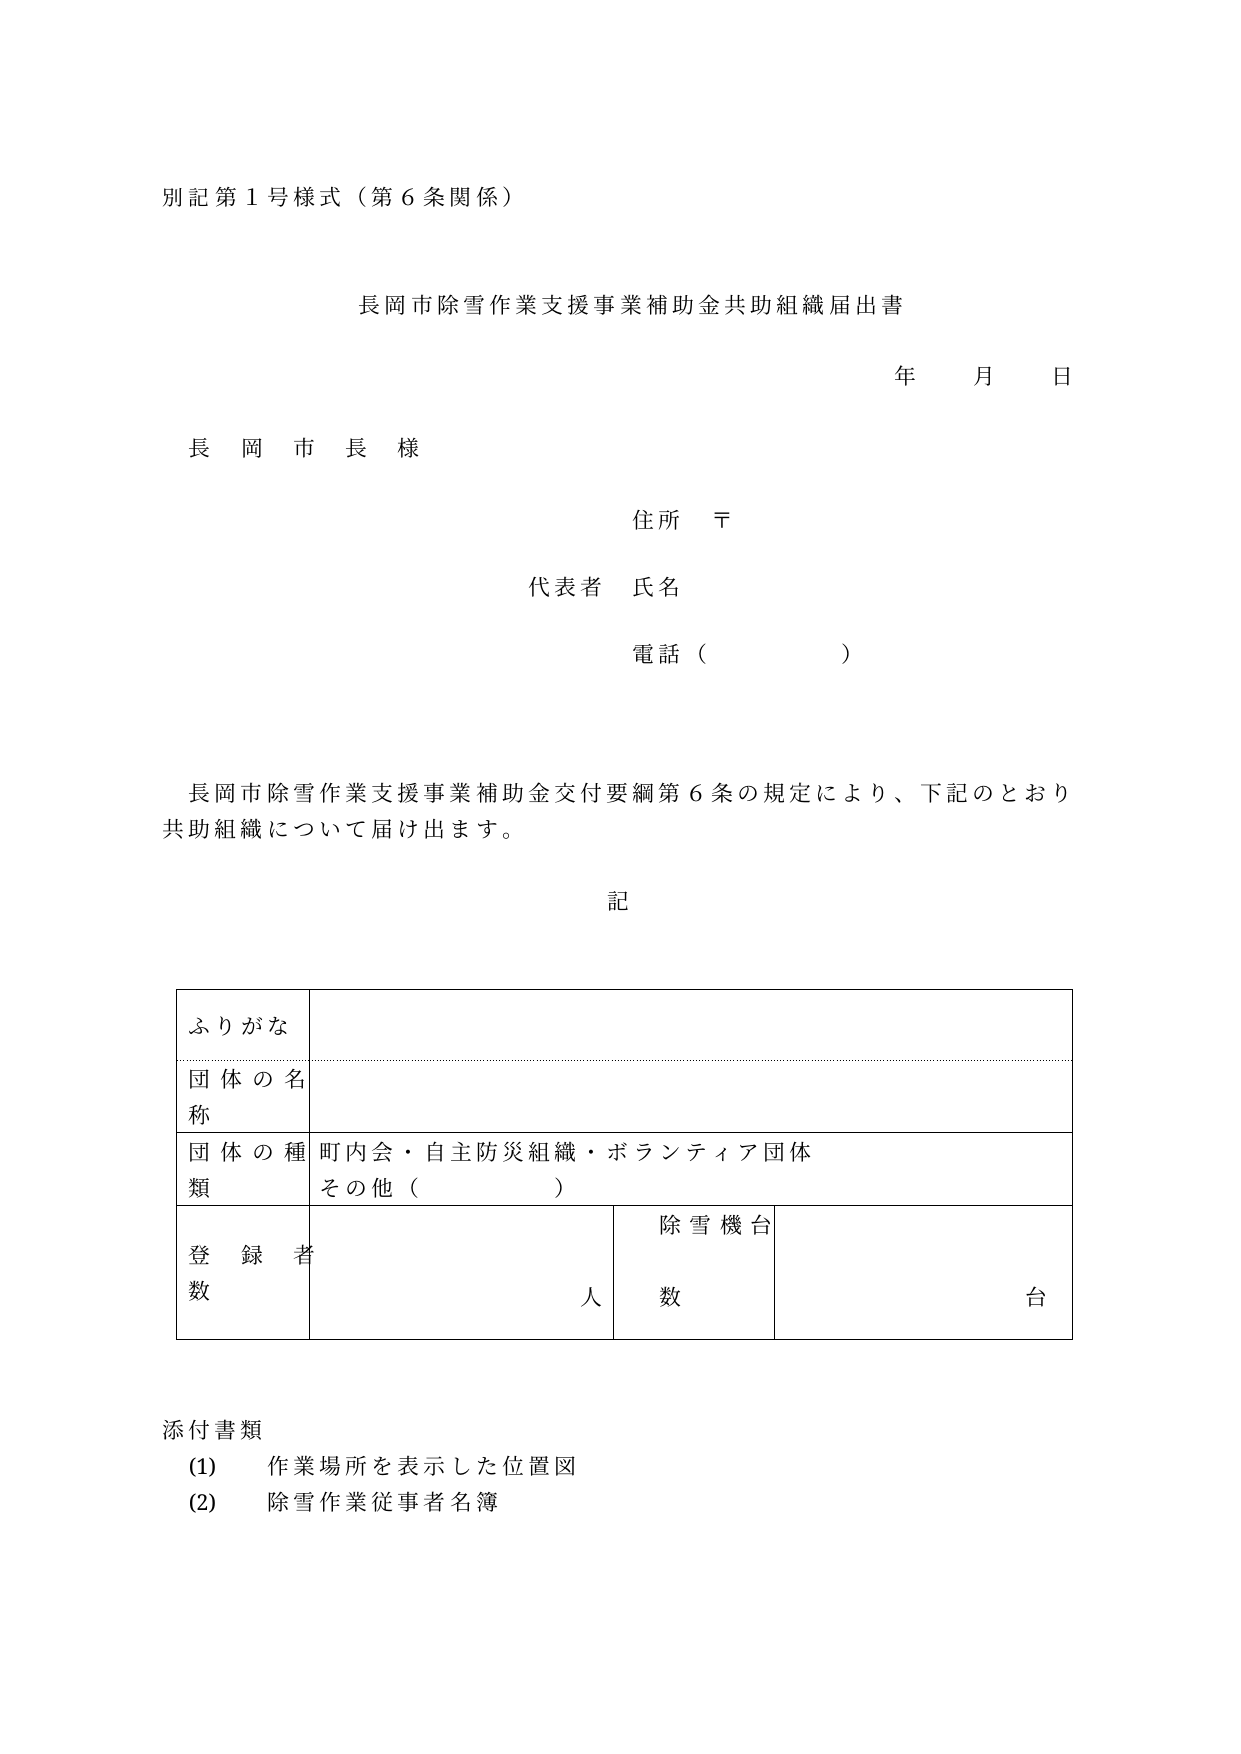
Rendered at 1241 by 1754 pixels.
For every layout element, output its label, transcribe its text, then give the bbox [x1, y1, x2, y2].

text 長岡市除雪作業支援事業補助金共助組織届出書 [162, 286, 1078, 322]
text 添付書類 [162, 1411, 1078, 1447]
table_cell 人 [310, 1206, 613, 1338]
text 別記第１号様式（第６条関係） [162, 178, 1078, 214]
table_cell 除雪機台数 [614, 1206, 774, 1338]
text (1) 作業場所を表示した位置図 [162, 1447, 1078, 1483]
text 記 [162, 882, 1078, 918]
table_cell 団体の名称 [177, 1060, 309, 1132]
text 長岡市除雪作業支援事業補助金交付要綱第６条の規定により、下記のとおり共助組織について届け出ます。 [162, 774, 1078, 846]
table_header ふりがな [177, 990, 309, 1059]
text 住所 〒 [162, 501, 1078, 537]
table_cell 台 [775, 1206, 1072, 1338]
table_cell 町内会・自主防災組織・ボランティア団体 その他（ ） [310, 1133, 1072, 1205]
text 長 岡 市 長 様 [162, 429, 1078, 465]
text 電話（ ） [162, 635, 1078, 671]
text (2) 除雪作業従事者名簿 [162, 1483, 1078, 1519]
text 年 月 日 [162, 357, 1078, 393]
table_header [310, 990, 1072, 1059]
table_cell [310, 1060, 1072, 1132]
table_cell 団体の種類 [177, 1133, 309, 1205]
text 代表者 氏名 [162, 568, 1078, 604]
table_cell 登録者数 [177, 1206, 309, 1338]
